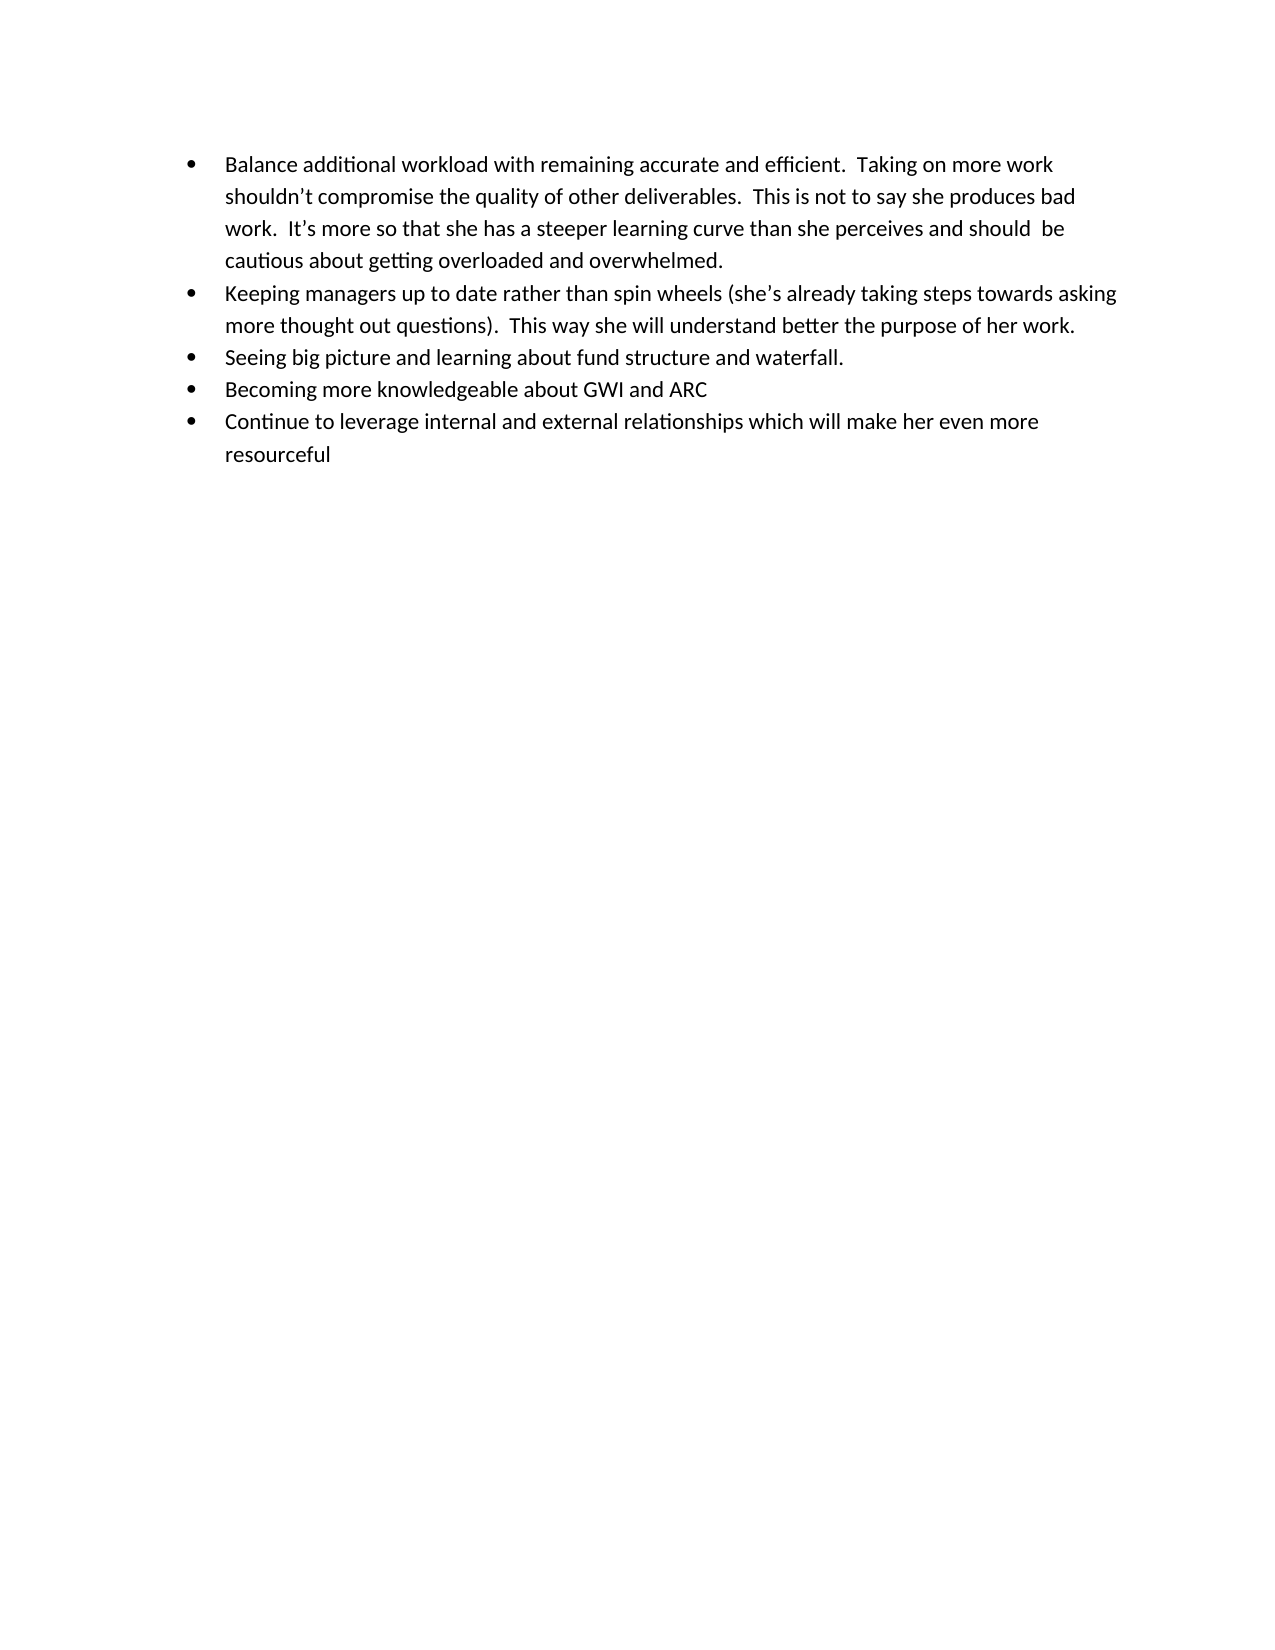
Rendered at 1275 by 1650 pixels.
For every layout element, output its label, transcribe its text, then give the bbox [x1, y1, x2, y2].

list Keeping managers up to date rather than spin wheels (she’s already taking steps towards asking more thought out questions). This way she will understand better the purpose of her work. [187, 279, 1125, 339]
list Balance additional workload with remaining accurate and efficient. Taking on more work shouldn’t compromise the quality of other deliverables. This is not to say she produces bad work. It’s more so that she has a steeper learning curve than she perceives and should be cautious about getting overloaded and overwhelmed. [187, 150, 1125, 274]
list Becoming more knowledgeable about GWI and ARC [187, 375, 1125, 403]
list Seeing big picture and learning about fund structure and waterfall. [187, 343, 1125, 371]
list Continue to leverage internal and external relationships which will make her even more resourceful [187, 407, 1125, 468]
